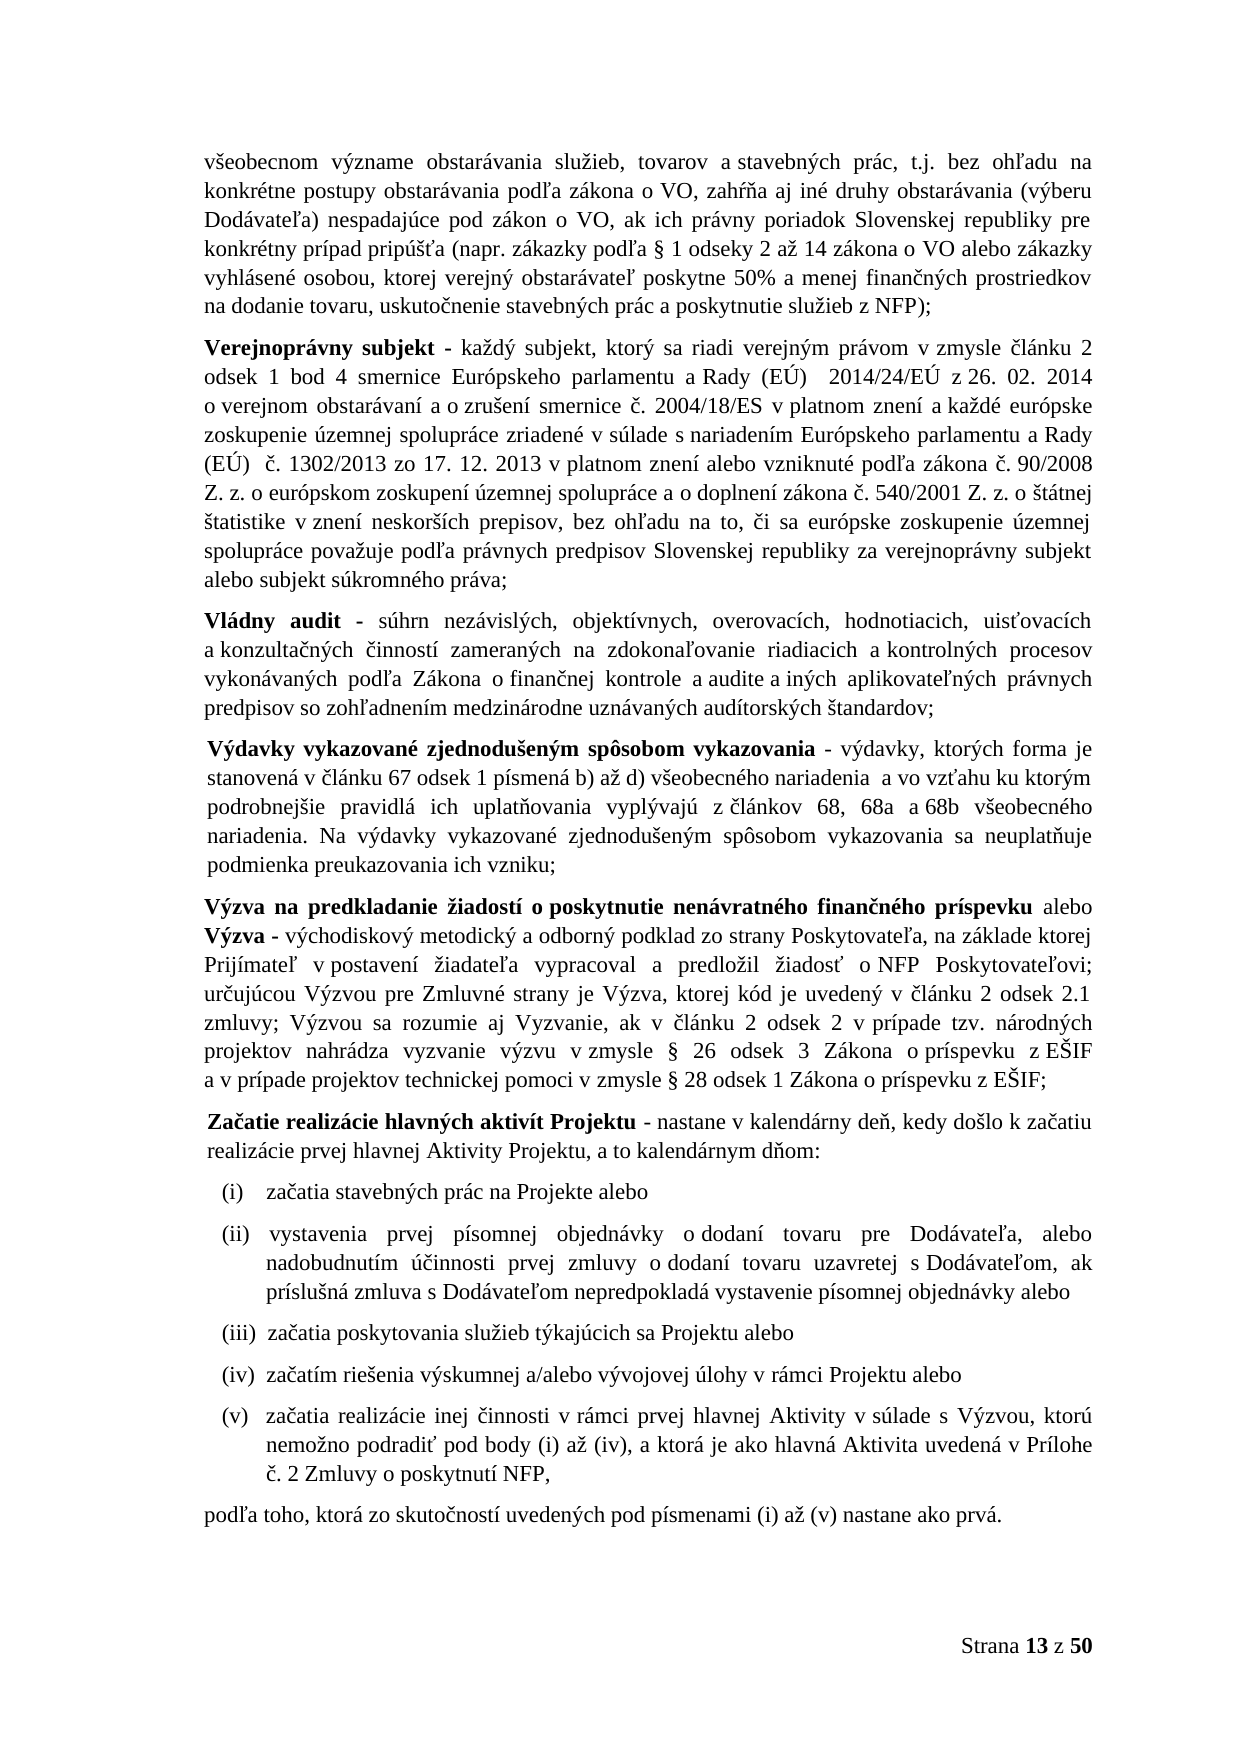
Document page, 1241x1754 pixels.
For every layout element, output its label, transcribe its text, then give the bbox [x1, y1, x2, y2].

list Začatie realizácie hlavných aktivít Projektu - nastane v kalendárny deň, kedy došlo k začatiu realizácie prvej hlavnej Aktivity Projektu, a to kalendárnym dňom: [207, 1108, 1092, 1163]
list Výzva na predkladanie žiadostí o poskytnutie nenávratného finančného príspevku alebo Výzva - východiskový metodický a odborný podklad zo strany Poskytovateľa, na základe ktorej Prijímateľ v postavení žiadateľa vypracoval a predložil žiadosť o NFP Poskytovateľovi; určujúcou Výzvou pre Zmluvné strany je Výzva, ktorej kód je uvedený v článku 2 odsek 2.1 zmluvy; Výzvou sa rozumie aj Vyzvanie, ak v článku 2 odsek 2 v prípade tzv. národných projektov nahrádza vyzvanie výzvu v zmysle § 26 odsek 3 Zákona o príspevku z EŠIF a v prípade projektov technickej pomoci v zmysle § 28 odsek 1 Zákona o príspevku z EŠIF; [204, 893, 1092, 1093]
list Vládny audit - súhrn nezávislých, objektívnych, overovacích, hodnotiacich, uisťovacích a konzultačných činností zameraných na zdokonaľovanie riadiacich a kontrolných procesov vykonávaných podľa Zákona o finančnej kontrole a audite a iných aplikovateľných právnych predpisov so zohľadnením medzinárodne uznávaných audítorských štandardov; [204, 607, 1092, 720]
list podľa toho, ktorá zo skutočností uvedených pod písmenami (i) až (v) nastane ako prvá. [204, 1501, 1092, 1528]
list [204, 148, 1092, 319]
list (v) začatia realizácie inej činnosti v rámci prvej hlavnej Aktivity v súlade s Výzvou, ktorú nemožno podradiť pod body (i) až (iv), a ktorá je ako hlavná Aktivita uvedená v Prílohe č. 2 Zmluvy o poskytnutí NFP, [222, 1402, 1092, 1486]
list (iii) začatia poskytovania služieb týkajúcich sa Projektu alebo [222, 1319, 1092, 1346]
list (iv) začatím riešenia výskumnej a/alebo vývojovej úlohy v rámci Projektu alebo [222, 1361, 1092, 1387]
list (ii) vystavenia prvej písomnej objednávky o dodaní tovaru pre Dodávateľa, alebo nadobudnutím účinnosti prvej zmluvy o dodaní tovaru uzavretej s Dodávateľom, ak príslušná zmluva s Dodávateľom nepredpokladá vystavenie písomnej objednávky alebo [222, 1220, 1092, 1304]
list (i) začatia stavebných prác na Projekte alebo [222, 1178, 1092, 1205]
list Výdavky vykazované zjednodušeným spôsobom vykazovania - výdavky, ktorých forma je stanovená v článku 67 odsek 1 písmená b) až d) všeobecného nariadenia a vo vzťahu ku ktorým podrobnejšie pravidlá ich uplatňovania vyplývajú z článkov 68, 68a a 68b všeobecného nariadenia. Na výdavky vykazované zjednodušeným spôsobom vykazovania sa neuplatňuje podmienka preukazovania ich vzniku; [207, 735, 1092, 878]
list Verejnoprávny subjekt - každý subjekt, ktorý sa riadi verejným právom v zmysle článku 2 odsek 1 bod 4 smernice Európskeho parlamentu a Rady (EÚ) 2014/24/EÚ z 26. 02. 2014 o verejnom obstarávaní a o zrušení smernice č. 2004/18/ES v platnom znení a každé európske zoskupenie územnej spolupráce zriadené v súlade s nariadením Európskeho parlamentu a Rady (EÚ) č. 1302/2013 zo 17. 12. 2013 v platnom znení alebo vzniknuté podľa zákona č. 90/2008 Z. z. o európskom zoskupení územnej spolupráce a o doplnení zákona č. 540/2001 Z. z. o štátnej štatistike v znení neskorších prepisov, bez ohľadu na to, či sa európske zoskupenie územnej spolupráce považuje podľa právnych predpisov Slovenskej republiky za verejnoprávny subjekt alebo subjekt súkromného práva; [204, 334, 1092, 592]
